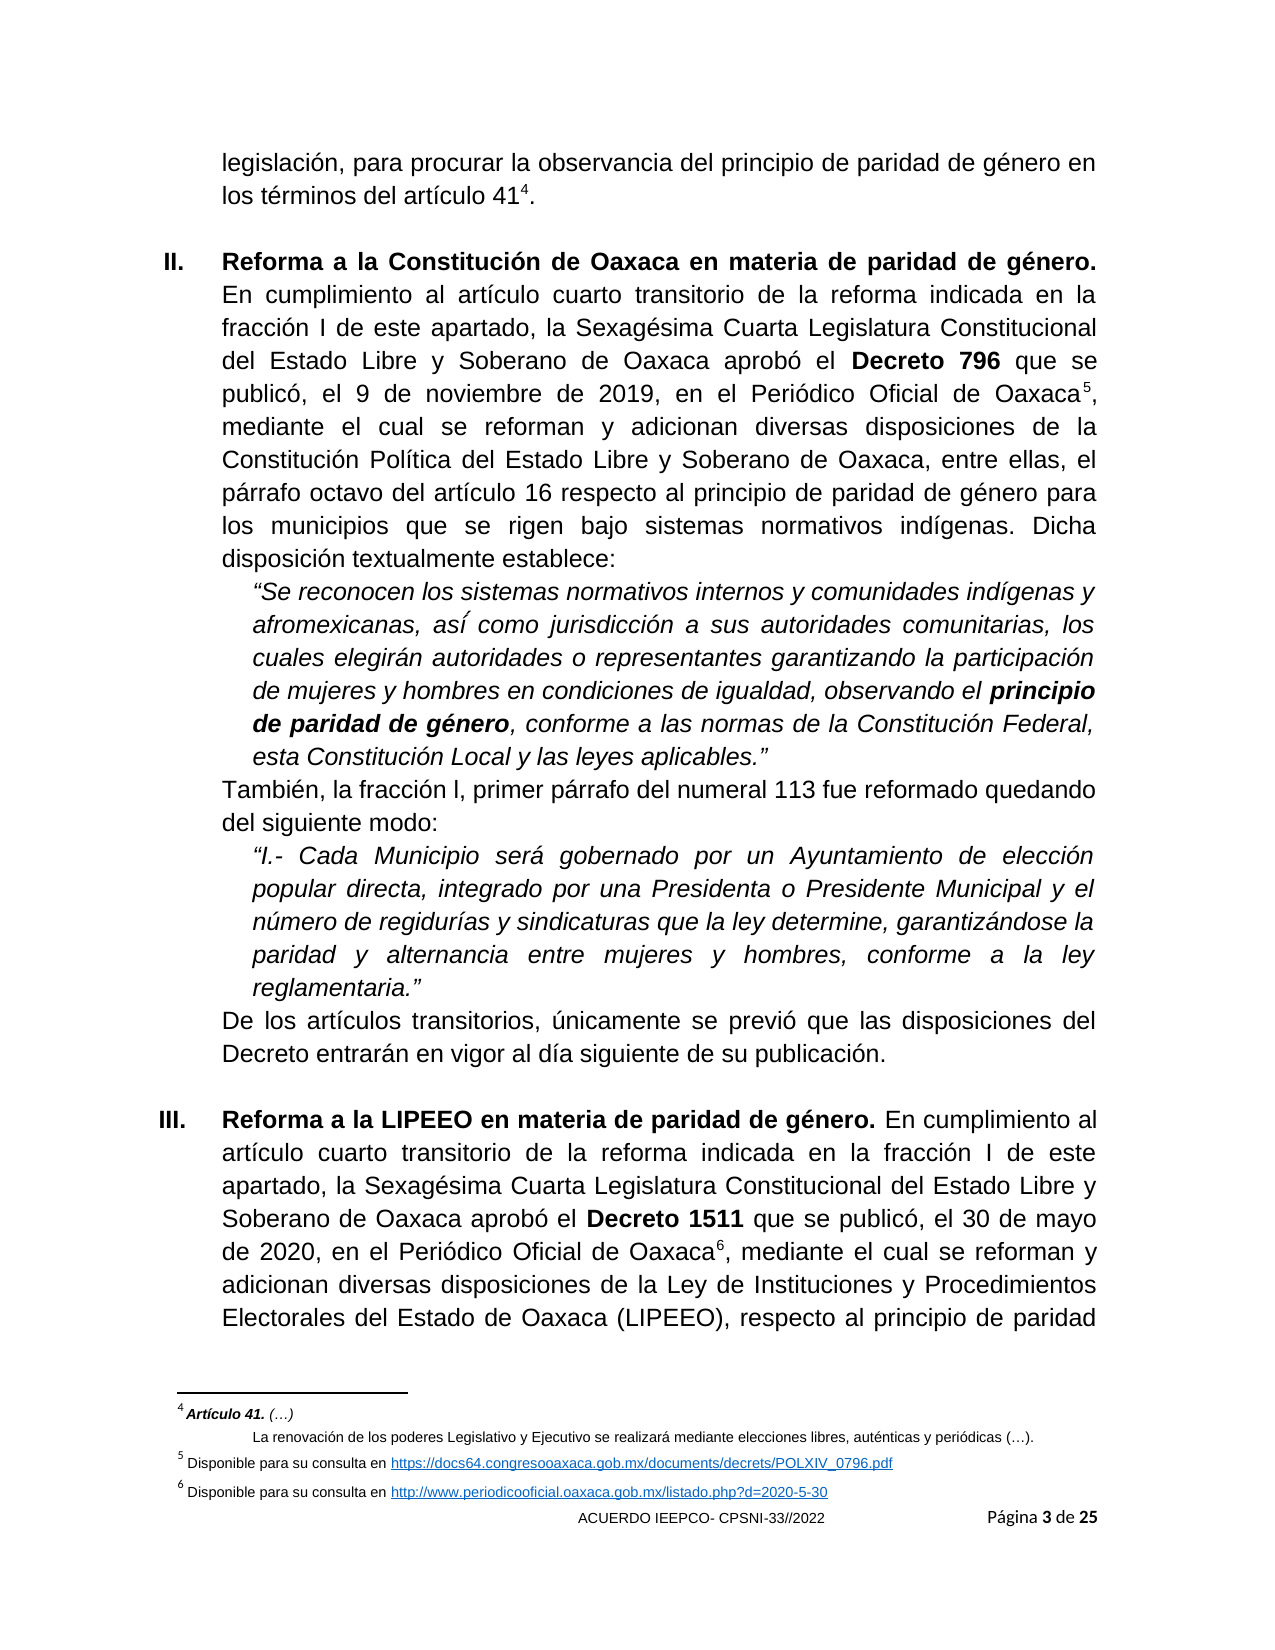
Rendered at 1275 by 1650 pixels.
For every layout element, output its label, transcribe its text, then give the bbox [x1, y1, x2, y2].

list También, la fracción l, primer párrafo del numeral 113 fue reformado quedando del siguiente modo: [222, 775, 1098, 837]
list “Se reconocen los sistemas normativos internos y comunidades indígenas y afromexicanas, así́ como jurisdicción a sus autoridades comunitarias, los cuales elegirán autoridades o representantes garantizando la participación de mujeres y hombres en condiciones de igualdad, observando el principio de paridad de género, conforme a las normas de la Constitución Federal, esta Constitución Local y las leyes aplicables.” [252, 577, 1098, 771]
list De los artículos transitorios, únicamente se previó que las disposiciones del Decreto entrarán en vigor al día siguiente de su publicación. [222, 1006, 1098, 1068]
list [222, 148, 1098, 209]
list Reforma a la Constitución de Oaxaca en materia de paridad de género. En cumplimiento al artículo cuarto transitorio de la reforma indicada en la fracción I de este apartado, la Sexagésima Cuarta Legislatura Constitucional del Estado Libre y Soberano de Oaxaca aprobó el Decreto 796 que se publicó, el 9 de noviembre de 2019, en el Periódico Oficial de Oaxaca, mediante el cual se reforman y adicionan diversas disposiciones de la Constitución Política del Estado Libre y Soberano de Oaxaca, entre ellas, el párrafo octavo del artículo 16 respecto al principio de paridad de género para los municipios que se rigen bajo sistemas normativos indígenas. Dicha disposición textualmente establece: [184, 247, 1098, 573]
list “I.- Cada Municipio será gobernado por un Ayuntamiento de elección popular directa, integrado por una Presidenta o Presidente Municipal y el número de regidurías y sindicaturas que la ley determine, garantizándose la paridad y alternancia entre mujeres y hombres, conforme a la ley reglamentaria.” [252, 841, 1098, 1002]
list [186, 1105, 1098, 1332]
